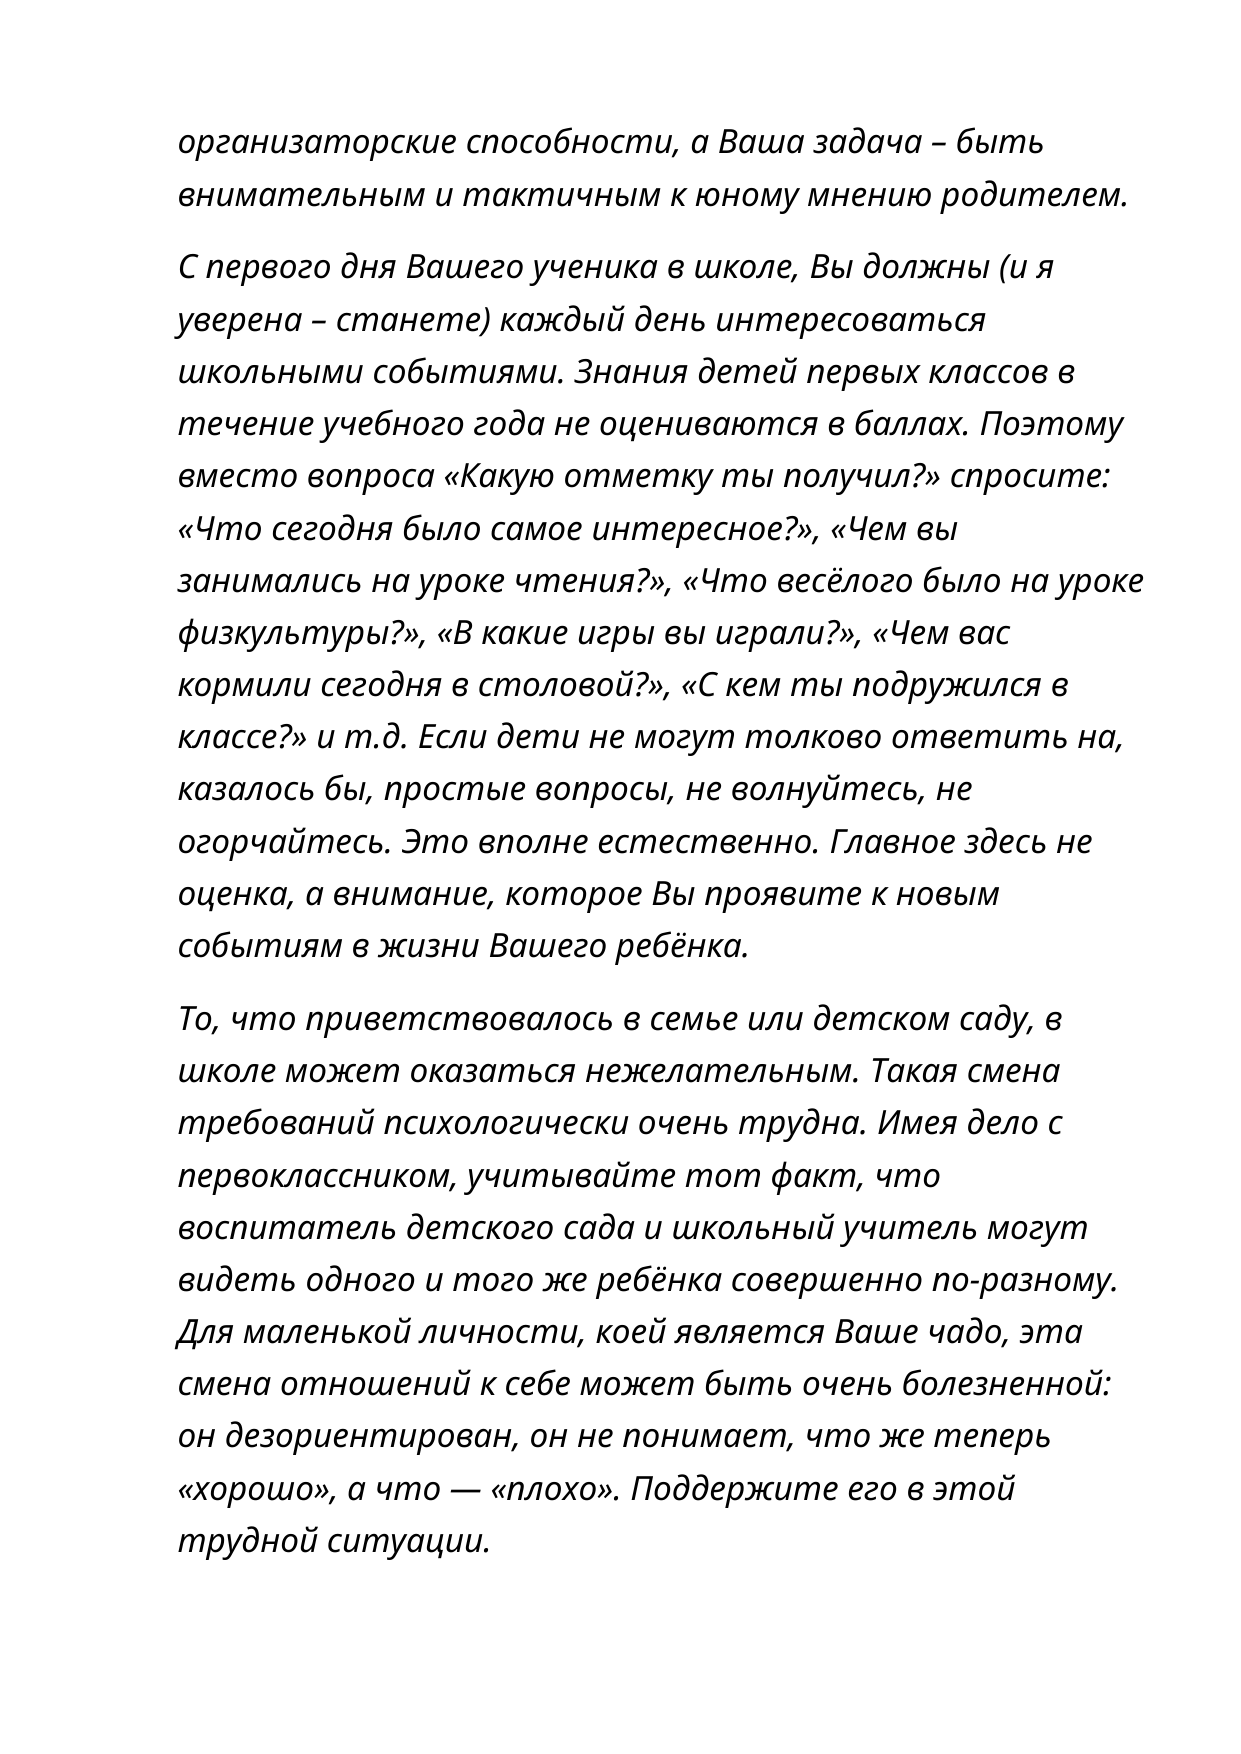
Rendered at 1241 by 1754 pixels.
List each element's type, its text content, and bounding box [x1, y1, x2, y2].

text То, что приветствовалось в семье или детском саду, в школе может оказаться нежелательным. Такая смена требований психологически очень трудна. Имея дело с первоклассником, учитывайте тот факт, что воспитатель детского сада и школьный учитель могут видеть одного и того же ребёнка совершенно по-разному. Для маленькой личности, коей является Ваше чадо, эта смена отношений к себе может быть очень болезненной: он дезориентирован, он не понимает, что же теперь «хорошо», а что — «плохо». Поддержите его в этой трудной ситуации. [177, 995, 1152, 1562]
text С первого дня Вашего ученика в школе, Вы должны (и я уверена – станете) каждый день интересоваться школьными событиями. Знания детей первых классов в течение учебного года не оцениваются в баллах. Поэтому вместо вопроса «Какую отметку ты получил?» спросите: «Что сегодня было самое интересное?», «Чем вы занимались на уроке чтения?», «Что весёлого было на уроке физкультуры?», «В какие игры вы играли?», «Чем вас кормили сегодня в столовой?», «С кем ты подружился в классе?» и т.д. Если дети не могут толково ответить на, казалось бы, простые вопросы, не волнуйтесь, не огорчайтесь. Это вполне естественно. Главное здесь не оценка, а внимание, которое Вы проявите к новым событиям в жизни Вашего ребёнка. [177, 243, 1152, 967]
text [177, 118, 1152, 216]
